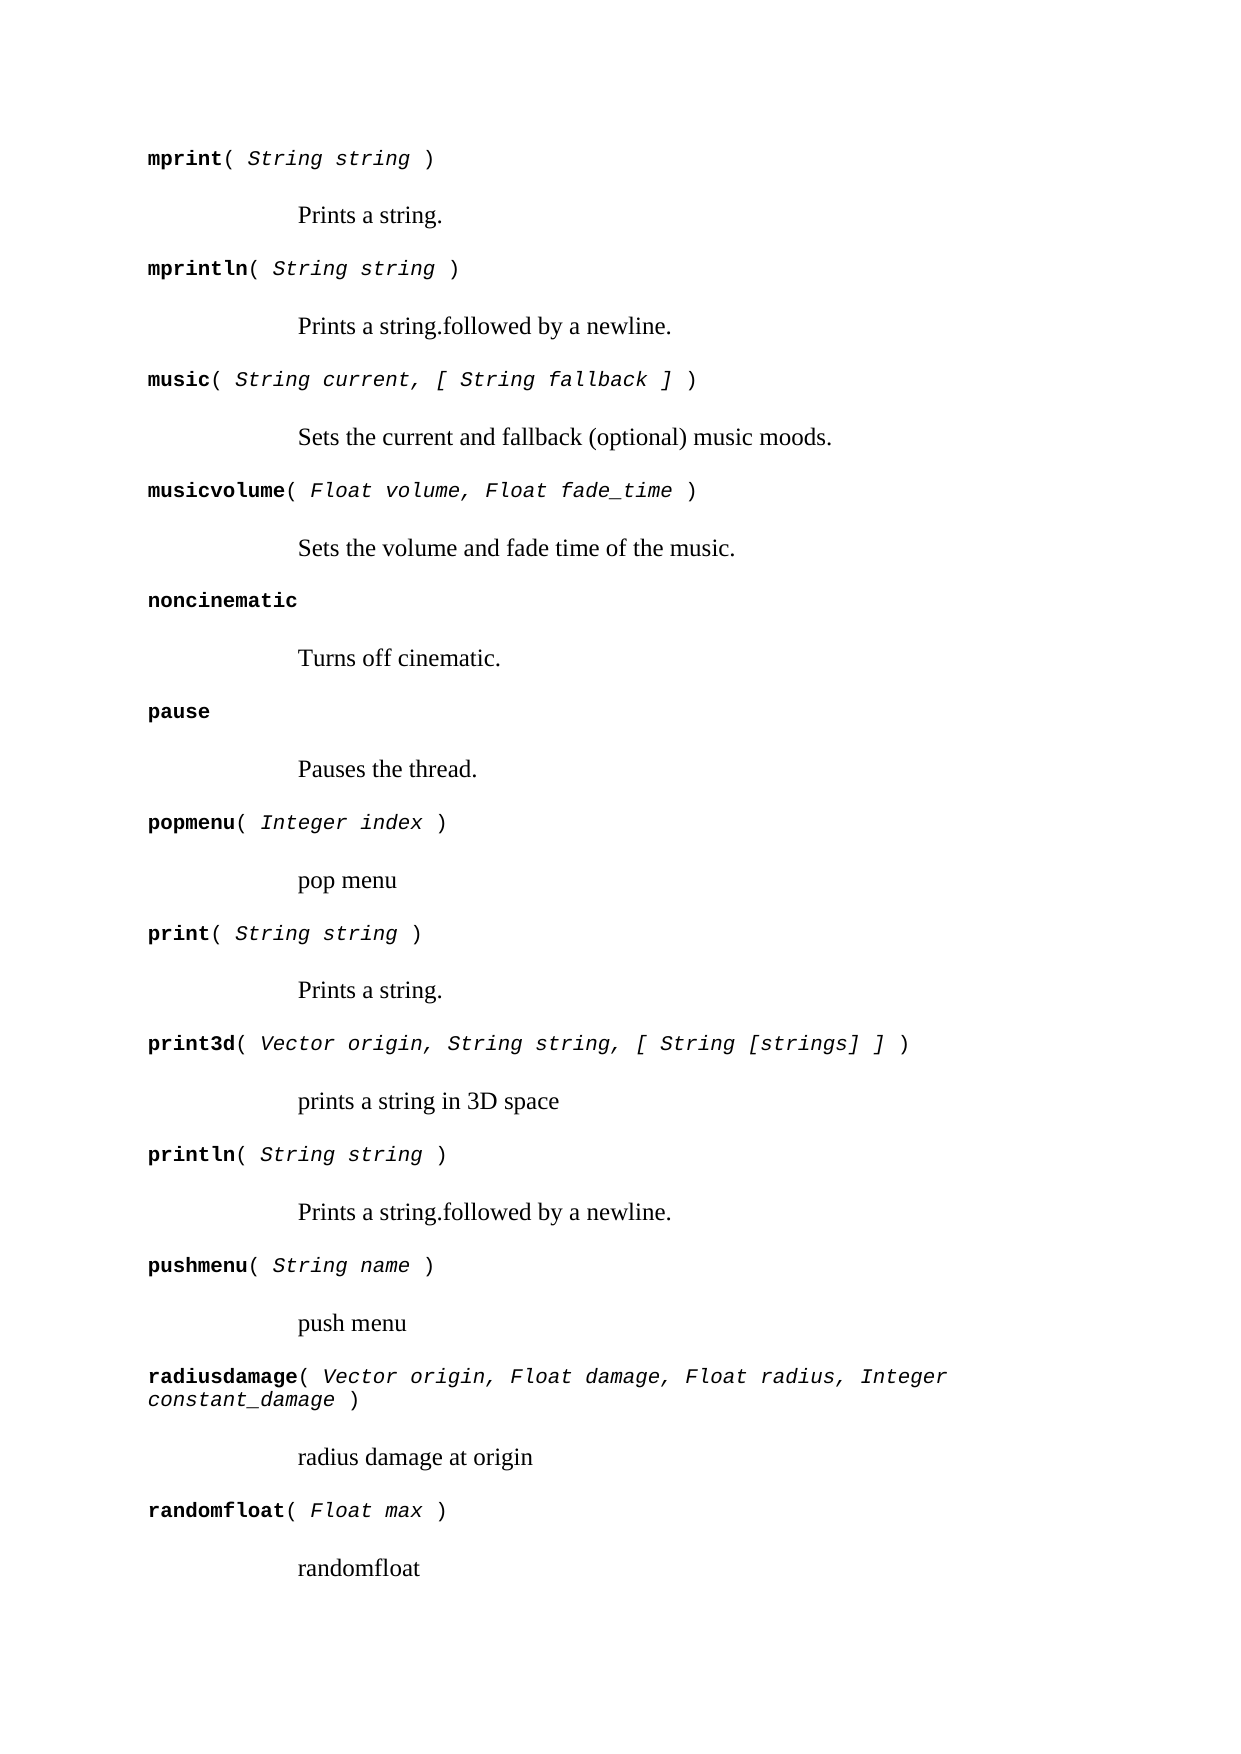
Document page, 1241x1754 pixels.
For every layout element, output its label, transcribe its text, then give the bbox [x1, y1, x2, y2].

text pop menu [298, 865, 1093, 893]
text Pauses the thread. [298, 754, 1093, 783]
text mprintln( String string ) [148, 258, 1093, 282]
text Prints a string. [298, 200, 1093, 229]
text Turns off cinematic. [298, 643, 1093, 672]
text popmenu( Integer index ) [148, 812, 1093, 836]
text prints a string in 3D space [298, 1086, 1093, 1115]
text musicvolume( Float volume, Float fade_time ) [148, 480, 1093, 503]
text radius damage at origin [298, 1442, 1093, 1471]
text mprint( String string ) [148, 148, 1093, 171]
text noncinematic [148, 591, 1093, 614]
text pause [148, 701, 1093, 725]
text randomfloat [298, 1553, 1093, 1582]
text Prints a string.followed by a newline. [298, 1197, 1093, 1226]
text Prints a string.followed by a newline. [298, 311, 1093, 340]
text print3d( Vector origin, String string, [ String [strings] ] ) [148, 1033, 1093, 1057]
text print( String string ) [148, 923, 1093, 946]
text radiusdamage( Vector origin, Float damage, Float radius, Integer constant_damage ) [148, 1366, 1093, 1413]
text Sets the current and fallback (optional) music moods. [298, 422, 1093, 451]
text Prints a string. [298, 976, 1093, 1004]
text push menu [298, 1308, 1093, 1336]
text Sets the volume and fade time of the music. [298, 533, 1093, 561]
text music( String current, [ String fallback ] ) [148, 369, 1093, 393]
text pushmenu( String name ) [148, 1255, 1093, 1278]
text randomfloat( Float max ) [148, 1500, 1093, 1524]
text println( String string ) [148, 1144, 1093, 1168]
